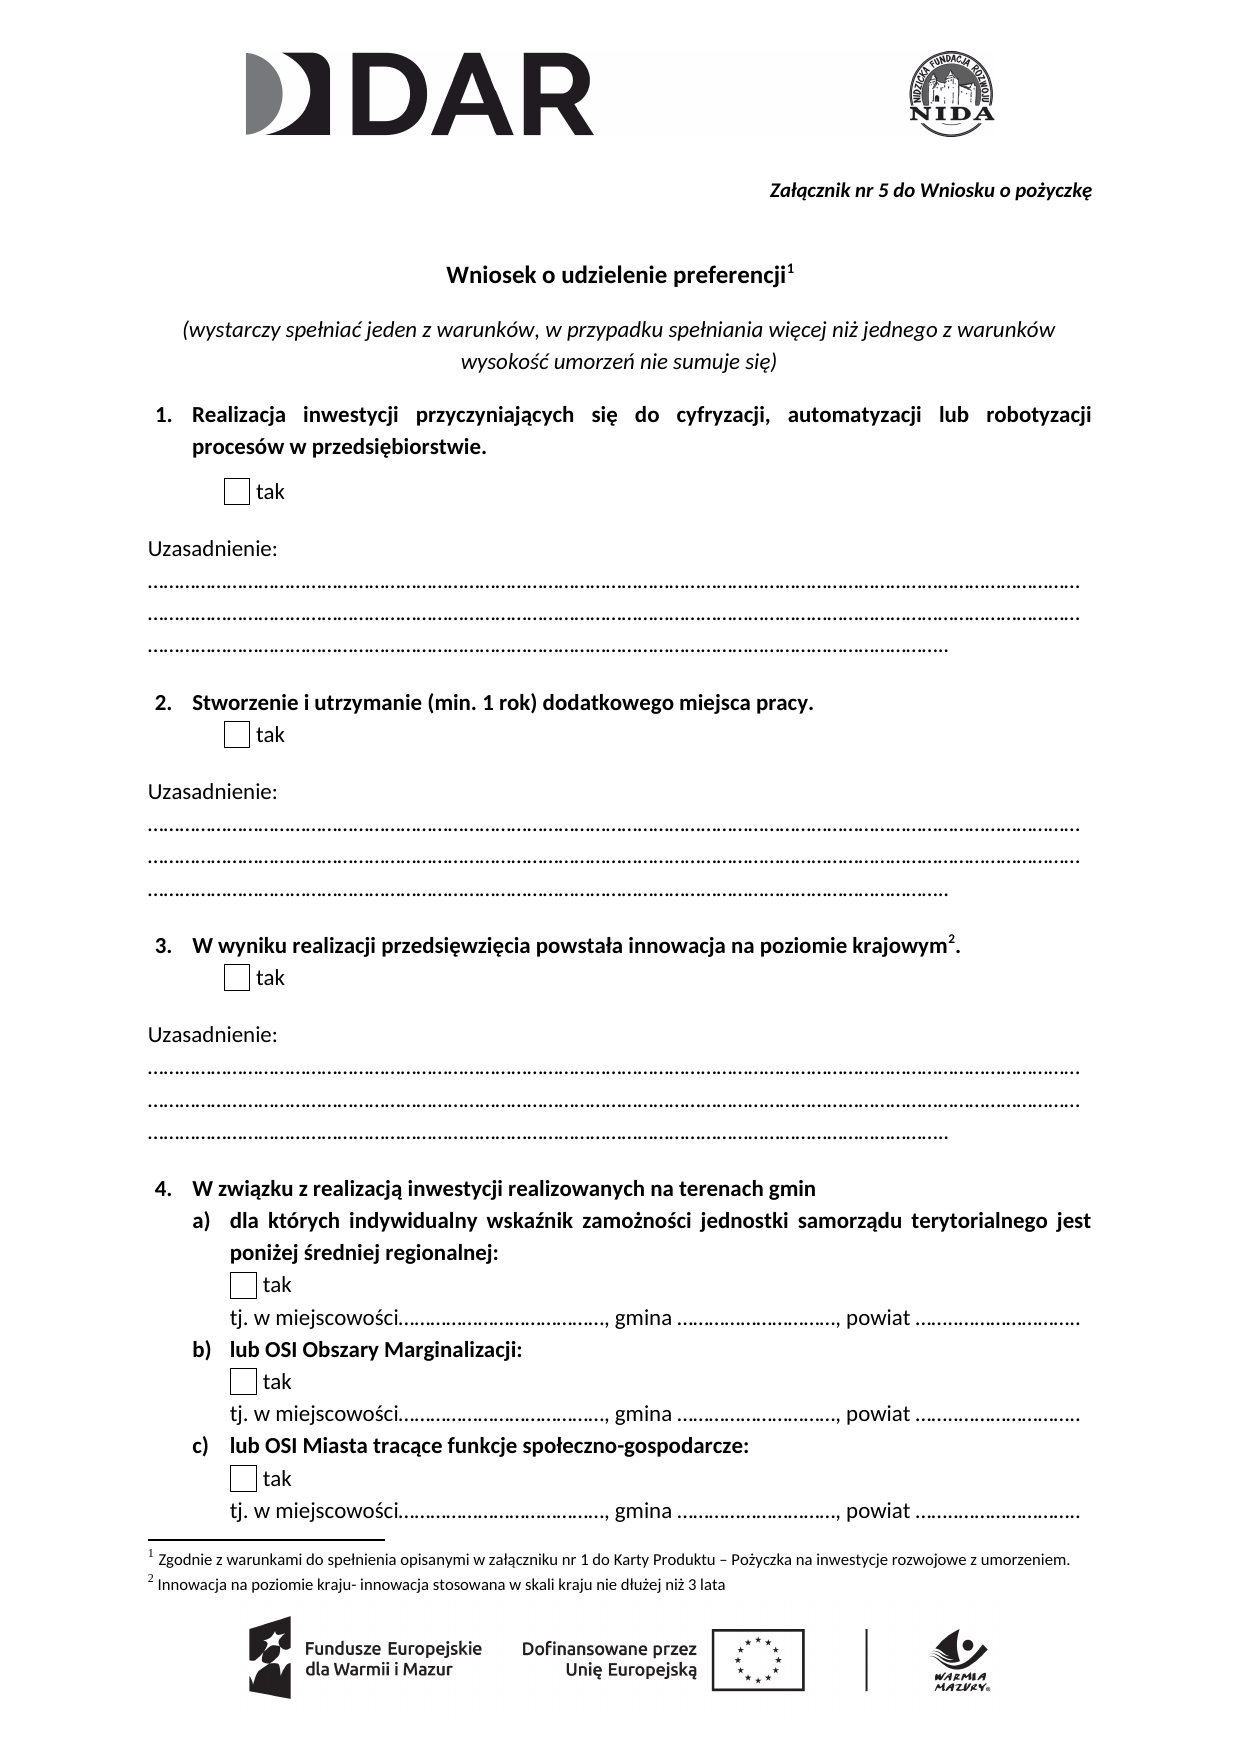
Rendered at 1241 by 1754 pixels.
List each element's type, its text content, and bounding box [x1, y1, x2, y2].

text Uzasadnienie:……………………………………………………………………………………………………………………………………………………………………………………………………………………………………………………………………………………………………………………………………………………………………………………………………………………………………………………………….. [148, 534, 1093, 659]
picture [245, 51, 995, 137]
list W związku z realizacją inwestycji realizowanych na terenach gmin [154, 1174, 1093, 1202]
picture [229, 1595, 1011, 1719]
list tj. w miejscowości…………………………………, gmina …………………………, powiat ……..………………….. [229, 1303, 1093, 1331]
text Uzasadnienie:……………………………………………………………………………………………………………………………………………………………………………………………………………………………………………………………………………………………………………………………………………………………………………………………………………………………………………………………….. [148, 1020, 1093, 1145]
list tak [229, 1464, 1093, 1492]
list lub OSI Obszary Marginalizacji: [192, 1335, 1093, 1363]
text Uzasadnienie:……………………………………………………………………………………………………………………………………………………………………………………………………………………………………………………………………………………………………………………………………………………………………………………………………………………………………………………………….. [148, 777, 1093, 902]
list Realizacja inwestycji przyczyniających się do cyfryzacji, automatyzacji lub robotyzacji procesów w przedsiębiorstwie. [155, 400, 1093, 460]
text Wniosek o udzielenie preferencji [148, 259, 1093, 289]
list lub OSI Miasta tracące funkcje społeczno-gospodarcze: [192, 1432, 1093, 1459]
list Stworzenie i utrzymanie (min. 1 rok) dodatkowego miejsca pracy. [154, 688, 1093, 716]
list tak [223, 963, 1093, 991]
list tj. w miejscowości…………………………………, gmina …………………………, powiat ……..………………….. [229, 1496, 1093, 1524]
list tak [223, 477, 1093, 505]
list tak [229, 1271, 1093, 1299]
list tak [229, 1367, 1093, 1395]
list dla których indywidualny wskaźnik zamożności jednostki samorządu terytorialnego jest poniżej średniej regionalnej: [192, 1206, 1093, 1266]
text Załącznik nr 5 do Wniosku o pożyczkę [148, 177, 1093, 202]
text (wystarczy spełniać jeden z warunków, w przypadku spełniania więcej niż jednego z warunków wysokość umorzeń nie sumuje się) [148, 315, 1093, 375]
list W wyniku realizacji przedsięwzięcia powstała innowacja na poziomie krajowym. [154, 931, 1093, 959]
list tj. w miejscowości…………………………………, gmina …………………………, powiat ……..………………….. [229, 1399, 1093, 1427]
list tak [223, 720, 1093, 748]
